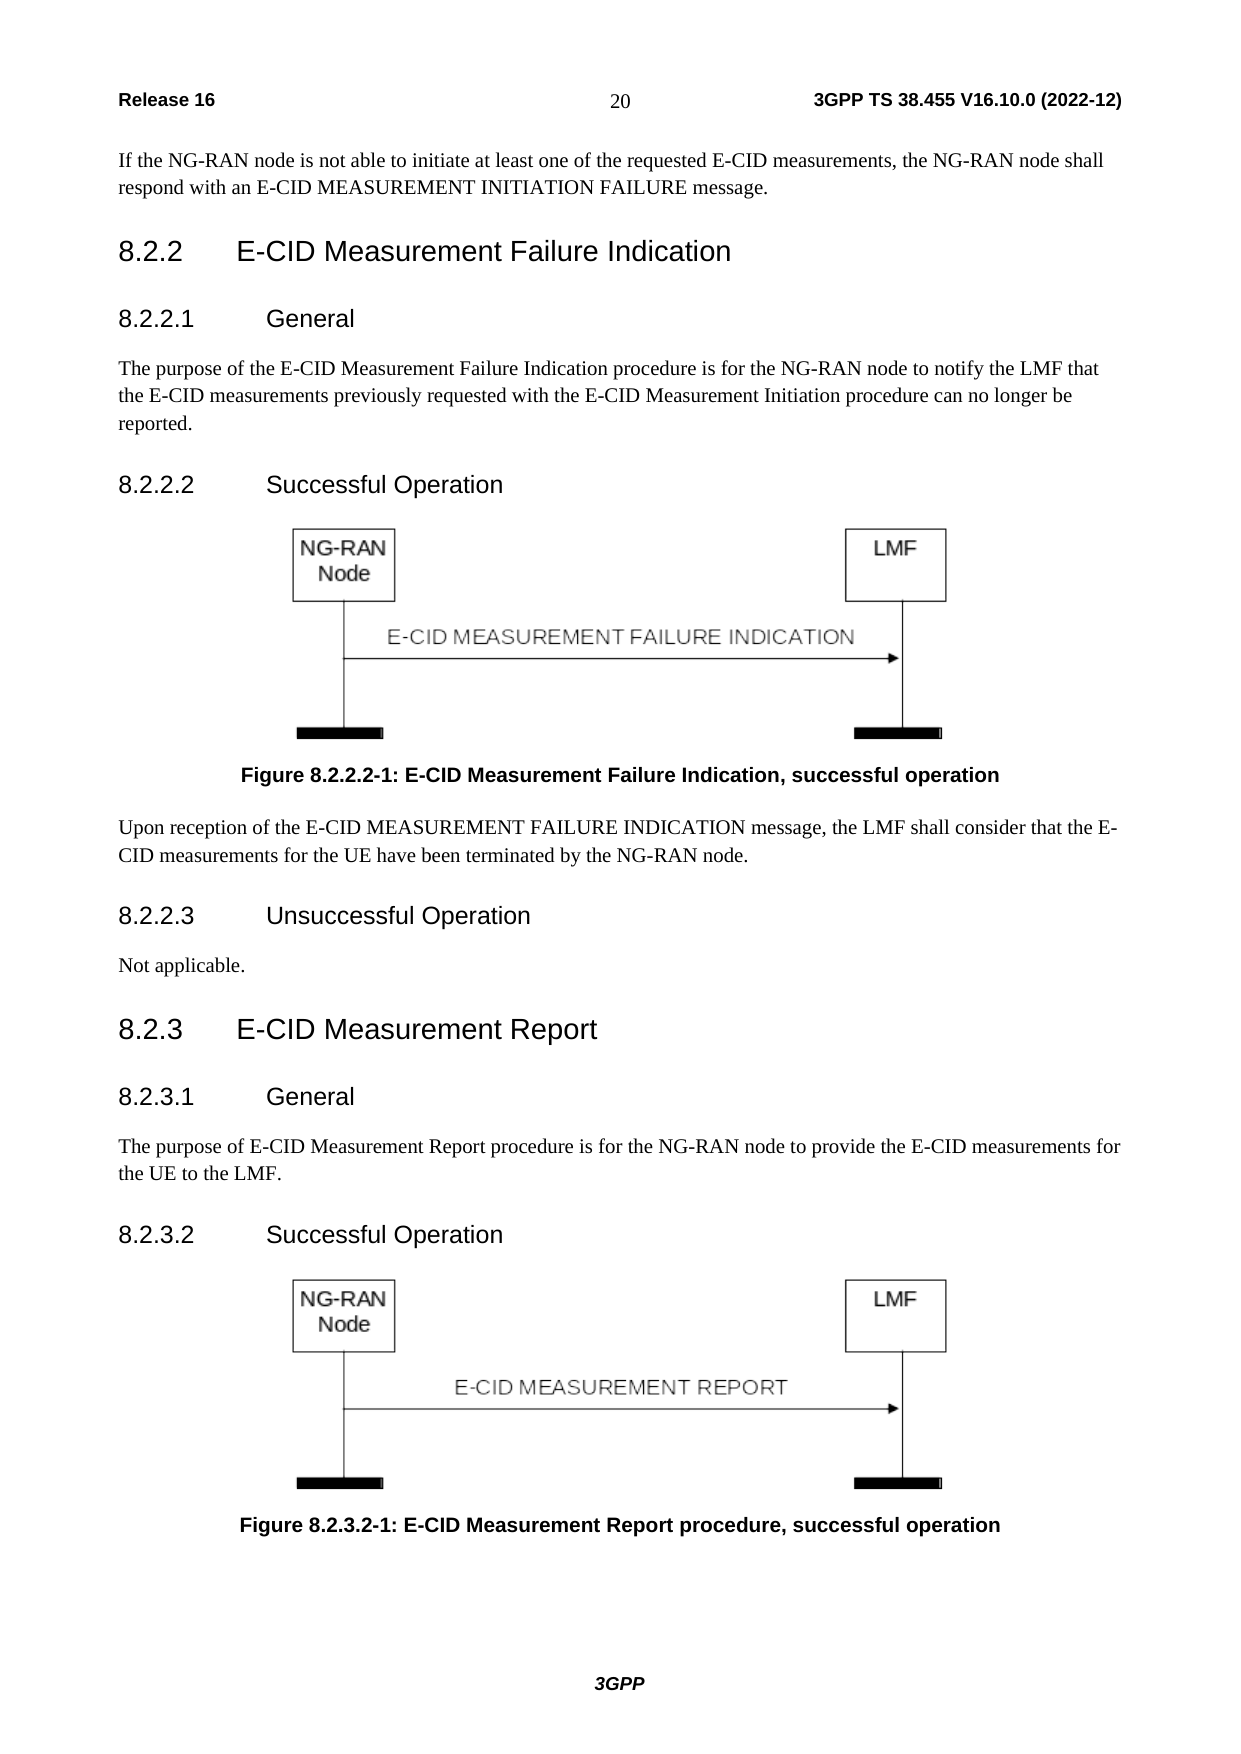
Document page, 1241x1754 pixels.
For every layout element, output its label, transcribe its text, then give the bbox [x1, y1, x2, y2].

subtitle 8.2.2 E-CID Measurement Failure Indication [118, 234, 1122, 267]
text Figure 8.2.2.2-1: E-CID Measurement Failure Indication, successful operation [118, 762, 1122, 786]
subtitle 8.2.2.1 General [118, 304, 1122, 332]
text Not applicable. [118, 953, 1122, 977]
subtitle 8.2.2.3 Unsuccessful Operation [118, 901, 1122, 930]
text The purpose of the E-CID Measurement Failure Indication procedure is for the NG-RAN node to notify the LMF that the E-CID measurements previously requested with the E-CID Measurement Initiation procedure can no longer be reported. [118, 356, 1122, 435]
text The purpose of E-CID Measurement Report procedure is for the NG-RAN node to provide the E-CID measurements for the UE to the LMF. [118, 1133, 1122, 1185]
text Figure 8.2.3.2-1: E-CID Measurement Report procedure, successful operation [118, 1513, 1122, 1537]
subtitle 8.2.3.1 General [118, 1082, 1122, 1111]
text Upon reception of the E-CID MEASUREMENT FAILURE INDICATION message, the LMF shall consider that the E-CID measurements for the UE have been terminated by the NG-RAN node. [118, 815, 1122, 867]
text If the NG-RAN node is not able to initiate at least one of the requested E-CID measurements, the NG-RAN node shall respond with an E-CID MEASUREMENT INITIATION FAILURE message. [118, 147, 1122, 199]
subtitle 8.2.3 E-CID Measurement Report [118, 1012, 1122, 1046]
subtitle 8.2.3.2 Successful Operation [118, 1220, 1122, 1249]
subtitle 8.2.2.2 Successful Operation [118, 469, 1122, 498]
